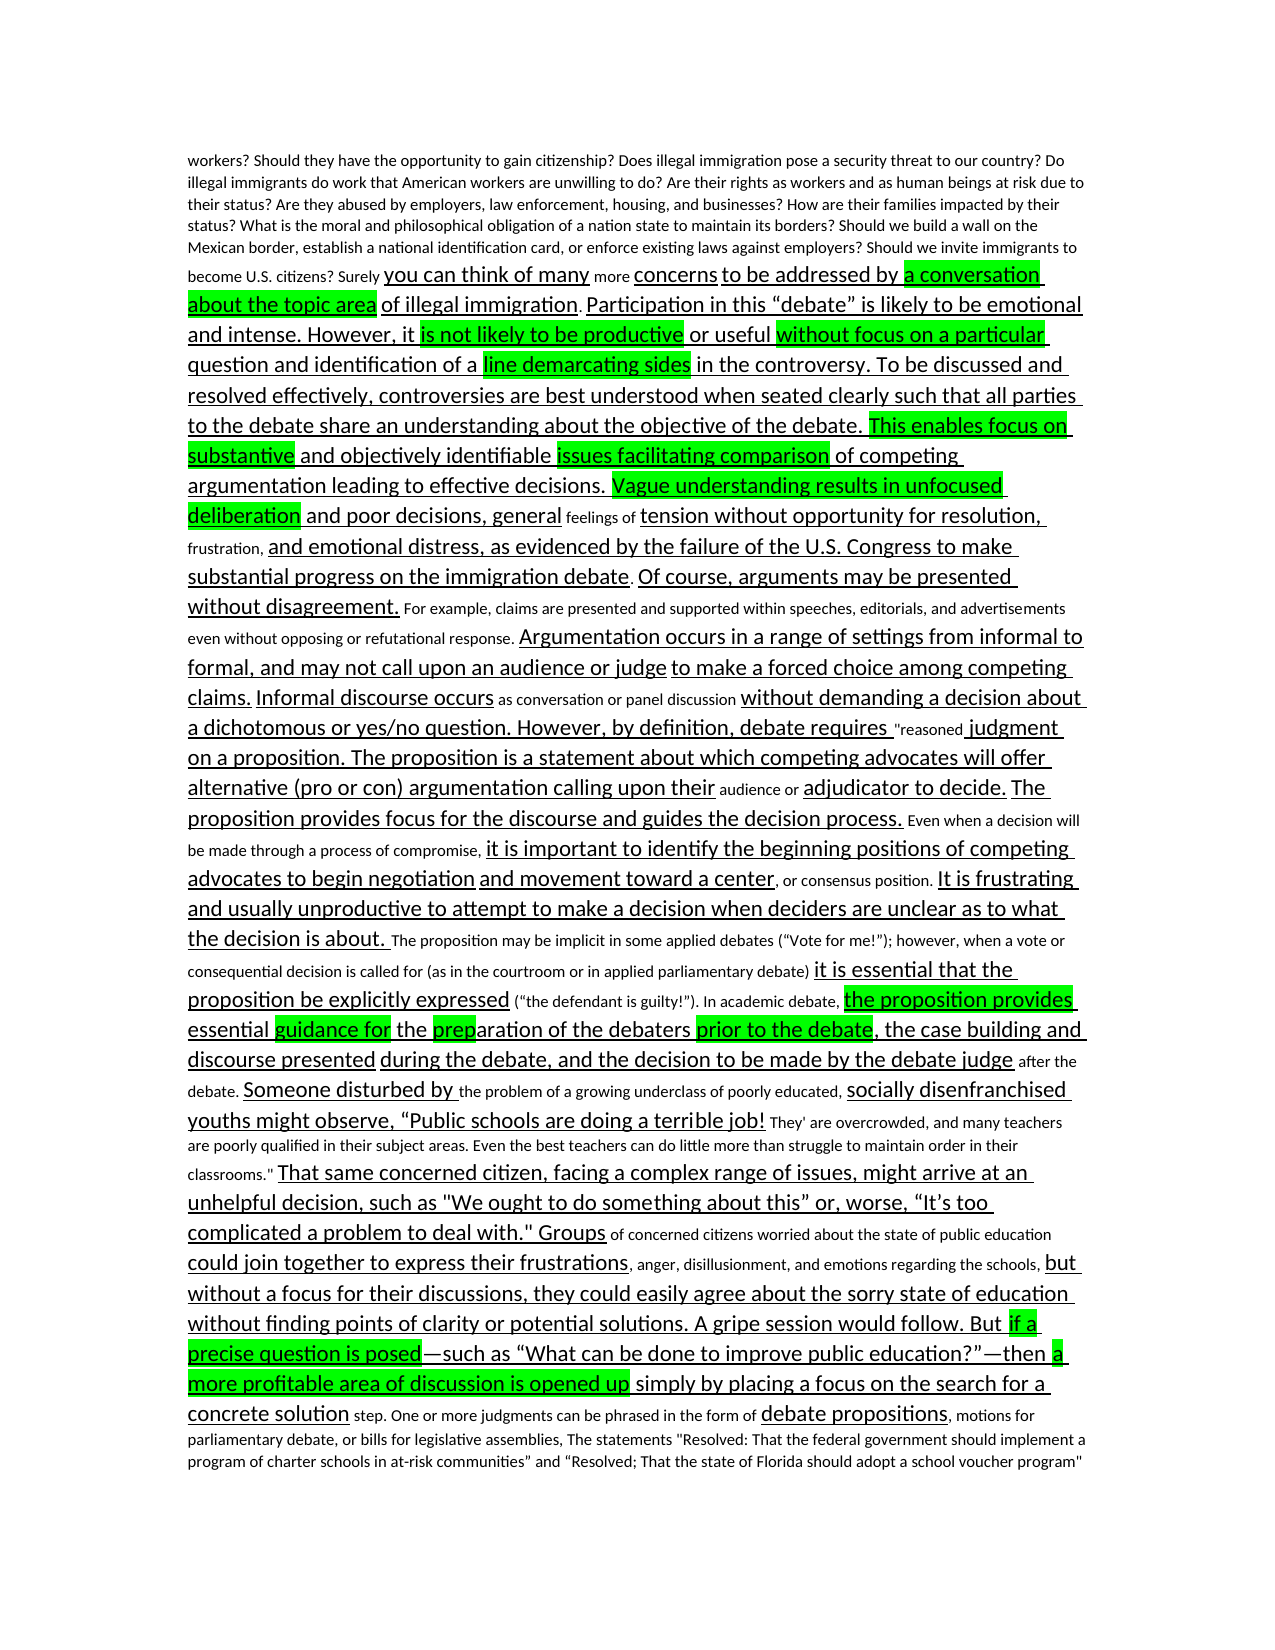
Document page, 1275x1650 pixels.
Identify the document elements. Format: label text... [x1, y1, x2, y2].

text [187, 1040, 1087, 1471]
